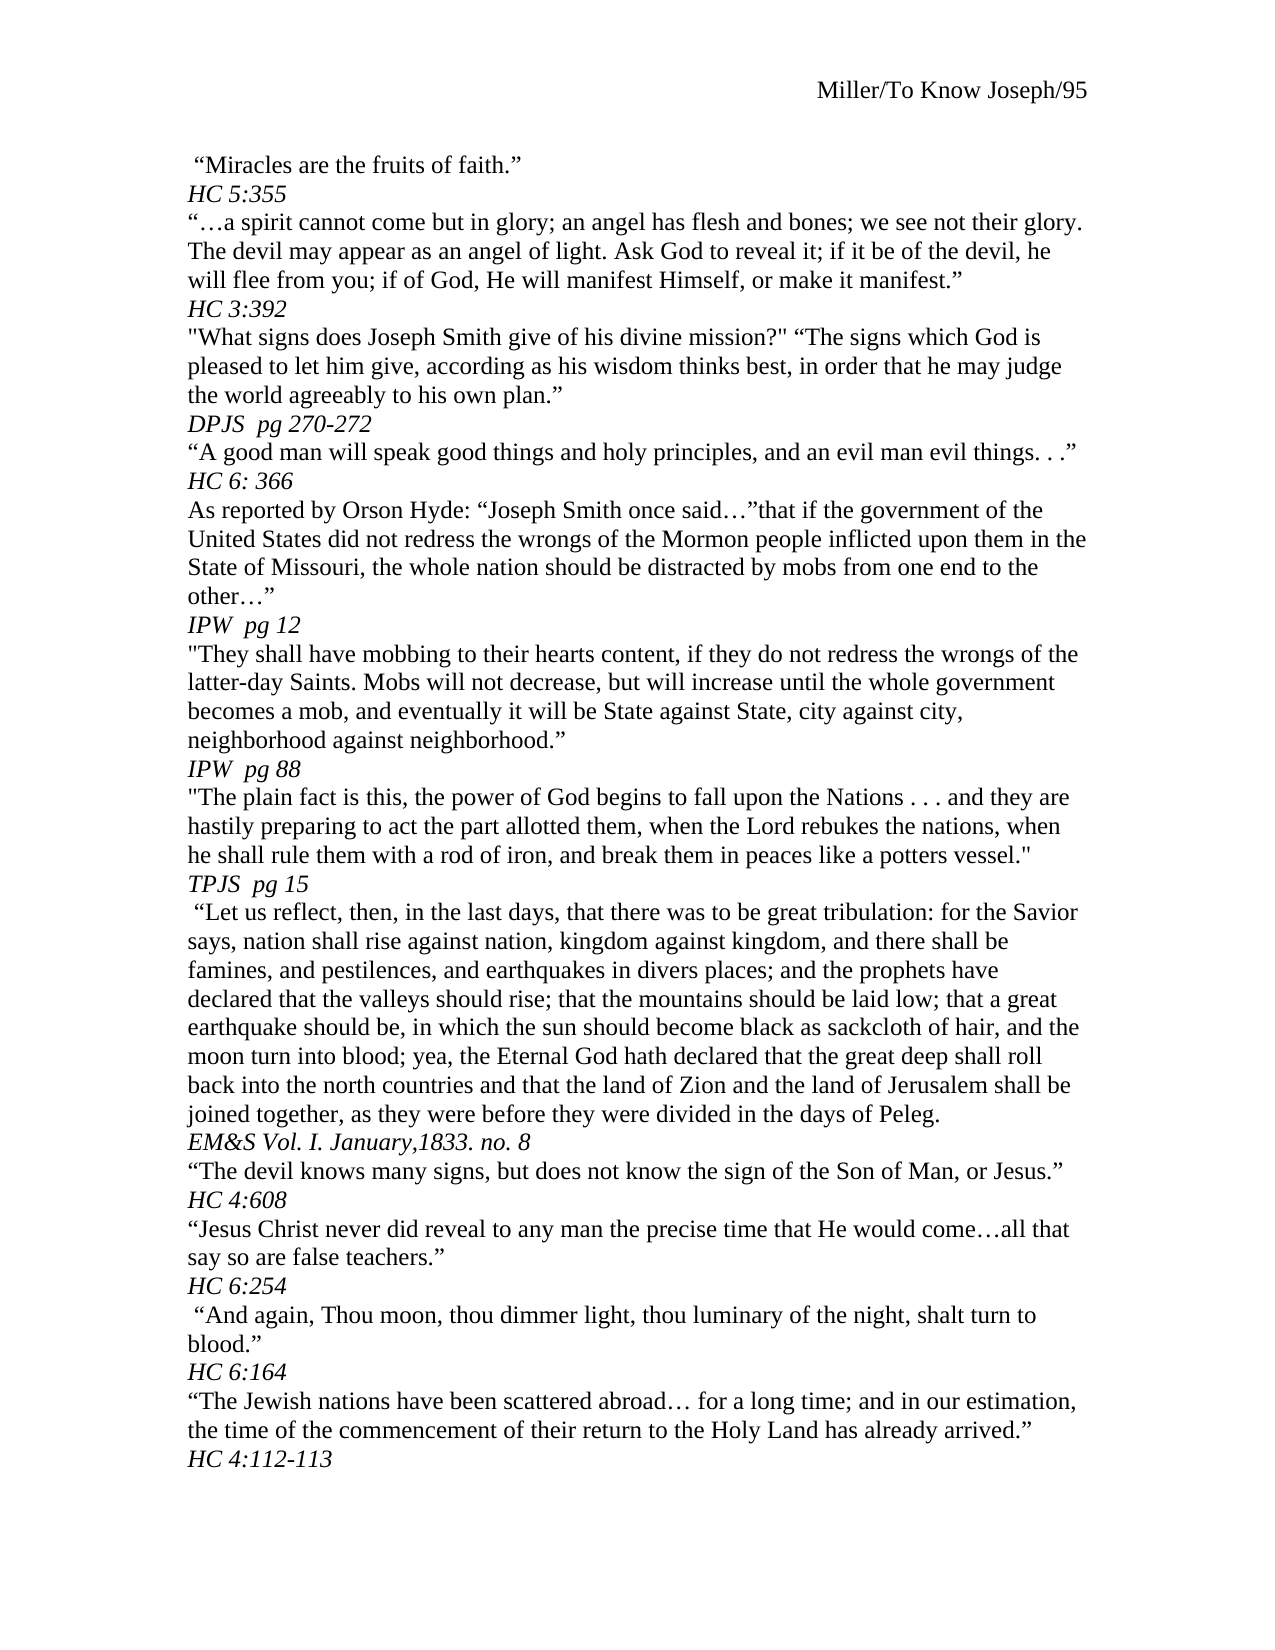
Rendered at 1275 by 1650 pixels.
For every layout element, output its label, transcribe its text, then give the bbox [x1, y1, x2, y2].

text “Let us reflect, then, in the last days, that there was to be great tribulation: for the Savior says, nation shall rise against nation, kingdom against kingdom, and there shall be famines, and pestilences, and earthquakes in divers places; and the prophets have declared that the valleys should rise; that the mountains should be laid low; that a great earthquake should be, in which the sun should become black as sackcloth of hair, and the moon turn into blood; yea, the Eternal God hath declared that the great deep shall roll back into the north countries and that the land of Zion and the land of Jerusalem shall be joined together, as they were before they were divided in the days of Peleg. [187, 897, 1087, 1127]
text “The Jewish nations have been scattered abroad… for a long time; and in our estimation, the time of the commencement of their return to the Holy Land has already arrived.” [187, 1386, 1087, 1444]
text TPJS pg 15 [187, 869, 1087, 897]
text EM&S Vol. I. January,1833. no. 8 [187, 1127, 1087, 1156]
text “The devil knows many signs, but does not know the sign of the Son of Man, or Jesus.” [187, 1156, 1087, 1185]
text "They shall have mobbing to their hearts content, if they do not redress the wrongs of the latter-day Saints. Mobs will not decrease, but will increase until the whole government becomes a mob, and eventually it will be State against State, city against city, neighborhood against neighborhood.” [187, 639, 1087, 754]
text HC 6: 366 [187, 466, 1087, 495]
text HC 5:355 [187, 179, 1087, 207]
text IPW pg 12 [187, 610, 1087, 639]
text HC 6:164 [187, 1357, 1087, 1386]
text “…a spirit cannot come but in glory; an angel has flesh and bones; we see not their glory. The devil may appear as an angel of light. Ask God to reveal it; if it be of the devil, he will flee from you; if of God, He will manifest Himself, or make it manifest.” [187, 207, 1087, 294]
text “Jesus Christ never did reveal to any man the precise time that He would come…all that say so are false teachers.” [187, 1214, 1087, 1271]
text HC 4:608 [187, 1185, 1087, 1214]
text HC 3:392 [187, 294, 1087, 322]
text As reported by Orson Hyde: “Joseph Smith once said…”that if the government of the United States did not redress the wrongs of the Mormon people inflicted upon them in the State of Missouri, the whole nation should be distracted by mobs from one end to the other…” [187, 495, 1087, 610]
text "What signs does Joseph Smith give of his divine mission?" “The signs which God is pleased to let him give, according as his wisdom thinks best, in order that he may judge the world agreeably to his own plan.” [187, 322, 1087, 409]
text “And again, Thou moon, thou dimmer light, thou luminary of the night, shalt turn to blood.” [187, 1300, 1087, 1357]
text DPJS pg 270-272 [187, 409, 1087, 437]
text "The plain fact is this, the power of God begins to fall upon the Nations . . . and they are hastily preparing to act the part allotted them, when the Lord rebukes the nations, when he shall rule them with a rod of iron, and break them in peaces like a potters vessel." [187, 782, 1087, 869]
text “Miracles are the fruits of faith.” [187, 150, 1087, 179]
text IPW pg 88 [187, 754, 1087, 782]
text HC 4:112-113 [187, 1444, 1087, 1472]
text HC 6:254 [187, 1271, 1087, 1300]
text “A good man will speak good things and holy principles, and an evil man evil things. . .” [187, 437, 1087, 466]
